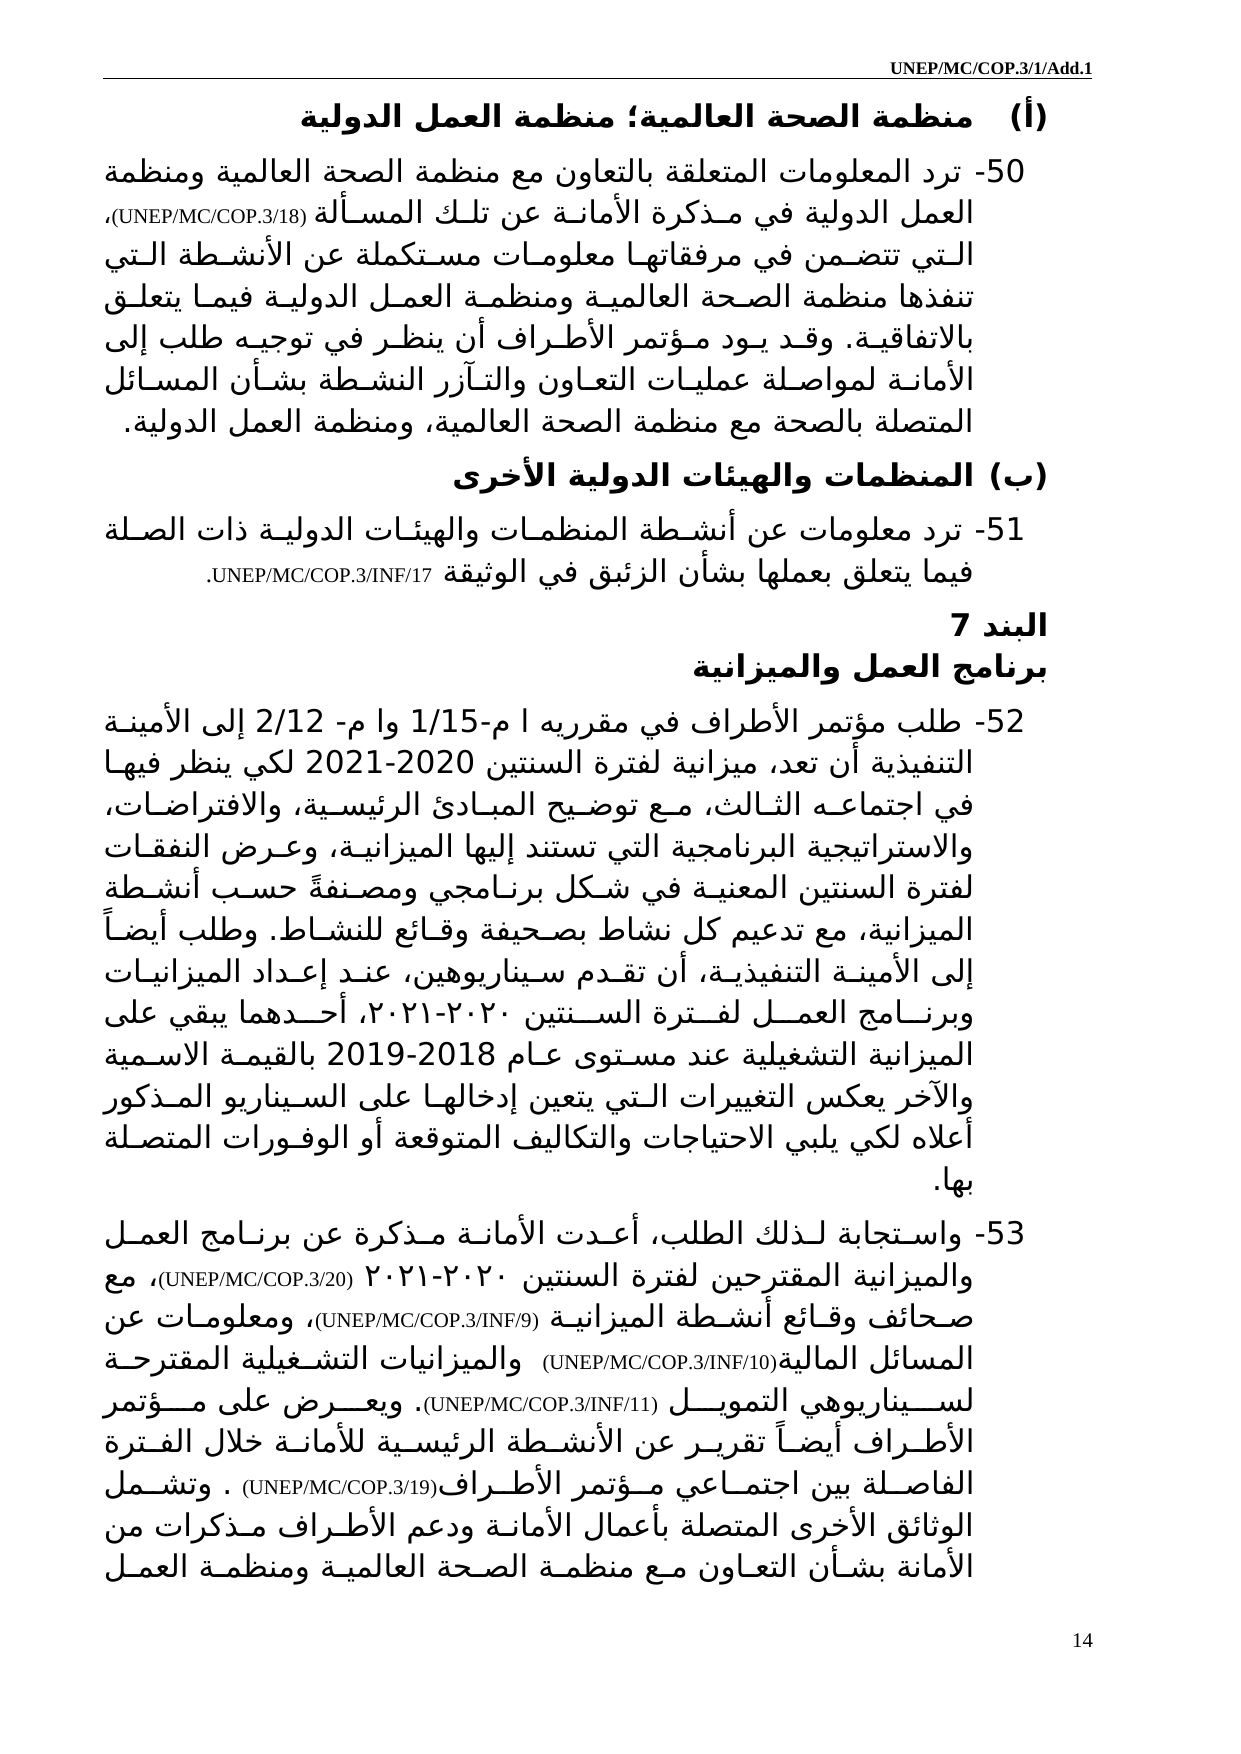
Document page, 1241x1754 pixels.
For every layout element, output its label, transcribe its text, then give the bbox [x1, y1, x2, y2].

text برنامج العمل والميزانية [103, 644, 1048, 686]
text البند 7 [103, 603, 1048, 644]
list ترد المعلومات المتعلقة بالتعاون مع منظمة الصحة العالمية ومنظمة العمل الدولية في مذكرة الأمانة عن تلك المسألة (UNEP/MC/COP.3/18)، التي تتضمن في مرفقاتها معلومات مستكملة عن الأنشطة التي تنفذها منظمة الصحة العالمية ومنظمة العمل الدولية فيما يتعلق بالاتفاقية. وقد يود مؤتمر الأطراف أن ينظر في توجيه طلب إلى الأمانة لمواصلة عمليات التعاون والتآزر النشطة بشأن المسائل المتصلة بالصحة مع منظمة الصحة العالمية، ومنظمة العمل الدولية. [103, 149, 974, 440]
list طلب مؤتمر الأطراف في مقرريه ا م-1/15 وا م- 2/12 إلى الأمينة التنفيذية أن تعد، ميزانية لفترة السنتين 2020-2021 لكي ينظر فيها في اجتماعه الثالث، مع توضيح المبادئ الرئيسية، والافتراضات، والاستراتيجية البرنامجية التي تستند إليها الميزانية، وعرض النفقات لفترة السنتين المعنية في شكل برنامجي ومصنفةً حسب أنشطة الميزانية، مع تدعيم كل نشاط بصحيفة وقائع للنشاط. وطلب أيضاً إلى الأمينة التنفيذية، أن تقدم سيناريوهين، عند إعداد الميزانيات وبرنامج العمل لفترة السنتين ٢٠٢٠-٢٠٢١، أحدهما يبقي على الميزانية التشغيلية عند مستوى عام 2018-2019 بالقيمة الاسمية والآخر يعكس التغييرات التي يتعين إدخالها على السيناريو المذكور أعلاه لكي يلبي الاحتياجات والتكاليف المتوقعة أو الوفورات المتصلة بها. [103, 699, 974, 1199]
text (ب) المنظمات والهيئات الدولية الأخرى [103, 453, 1048, 494]
list ترد معلومات عن أنشطة المنظمات والهيئات الدولية ذات الصلة فيما يتعلق بعملها بشأن الزئبق في الوثيقة UNEP/MC/COP.3/INF/17. [103, 507, 974, 590]
text (أ) منظمة الصحة العالمية؛ منظمة العمل الدولية [103, 94, 1048, 136]
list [103, 1211, 974, 1586]
